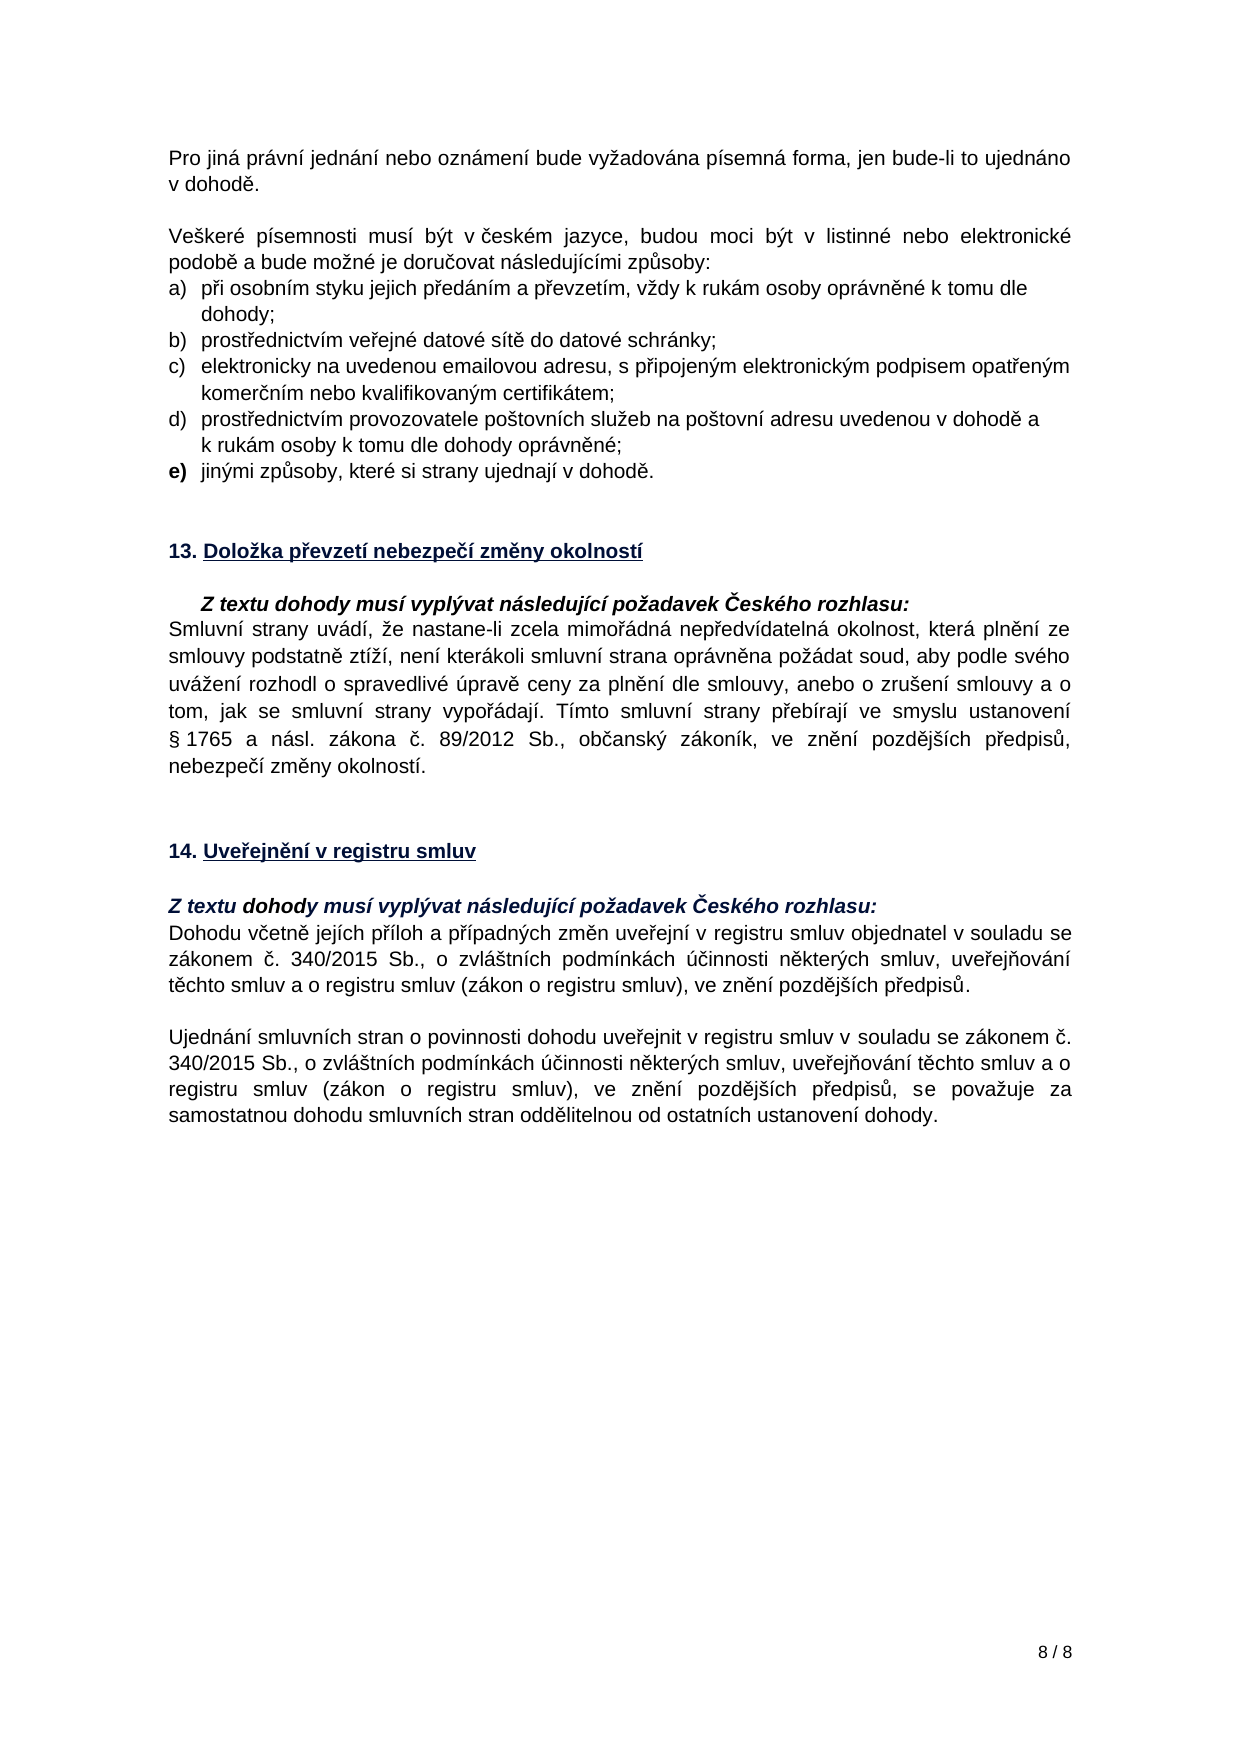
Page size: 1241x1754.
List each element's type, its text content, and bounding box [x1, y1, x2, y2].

list Dohodu včetně jejích příloh a případných změn uveřejní v registru smluv objednatel v souladu se zákonem č. 340/2015 Sb., o zvláštních podmínkách účinnosti některých smluv, uveřejňování těchto smluv a o registru smluv (zákon o registru smluv), ve znění pozdějších předpisů. [168, 919, 1072, 998]
subtitle Z textu dohody musí vyplývat následující požadavek Českého rozhlasu: [168, 890, 1072, 919]
list při osobním styku jejich předáním a převzetím, vždy k rukám osoby oprávněné k tomu dle dohody; [168, 275, 1072, 327]
subtitle Z textu dohody musí vyplývat následující požadavek Českého rozhlasu: [168, 591, 1072, 617]
subtitle Uveřejnění v registru smluv [168, 835, 1072, 864]
list Pro jiná právní jednání nebo oznámení bude vyžadována písemná forma, jen bude-li to ujednáno v dohodě. [168, 145, 1072, 197]
subtitle Doložka převzetí nebezpečí změny okolností [168, 535, 1072, 564]
list Smluvní strany uvádí, že nastane-li zcela mimořádná nepředvídatelná okolnost, která plnění ze smlouvy podstatně ztíží, není kterákoli smluvní strana oprávněna požádat soud, aby podle svého uvážení rozhodl o spravedlivé úpravě ceny za plnění dle smlouvy, anebo o zrušení smlouvy a o tom, jak se smluvní strany vypořádají. Tímto smluvní strany přebírají ve smyslu ustanovení § 1765 a násl. zákona č. 89/2012 Sb., občanský zákoník, ve znění pozdějších předpisů, nebezpečí změny okolností. [168, 617, 1072, 778]
list prostřednictvím veřejné datové sítě do datové schránky; [168, 327, 1072, 353]
list elektronicky na uvedenou emailovou adresu, s připojeným elektronickým podpisem opatřeným komerčním nebo kvalifikovaným certifikátem; [168, 353, 1072, 405]
list Veškeré písemnosti musí být v českém jazyce, budou moci být v listinné nebo elektronické podobě a bude možné je doručovat následujícími způsoby: [168, 223, 1072, 275]
list prostřednictvím provozovatele poštovních služeb na poštovní adresu uvedenou v dohodě a k rukám osoby k tomu dle dohody oprávněné; [168, 405, 1072, 457]
list jinými způsoby, které si strany ujednají v dohodě. [168, 457, 1072, 483]
list Ujednání smluvních stran o povinnosti dohodu uveřejnit v registru smluv v souladu se zákonem č. 340/2015 Sb., o zvláštních podmínkách účinnosti některých smluv, uveřejňování těchto smluv a o registru smluv (zákon o registru smluv), ve znění pozdějších předpisů, se považuje za samostatnou dohodu smluvních stran oddělitelnou od ostatních ustanovení dohody. [168, 1024, 1072, 1128]
